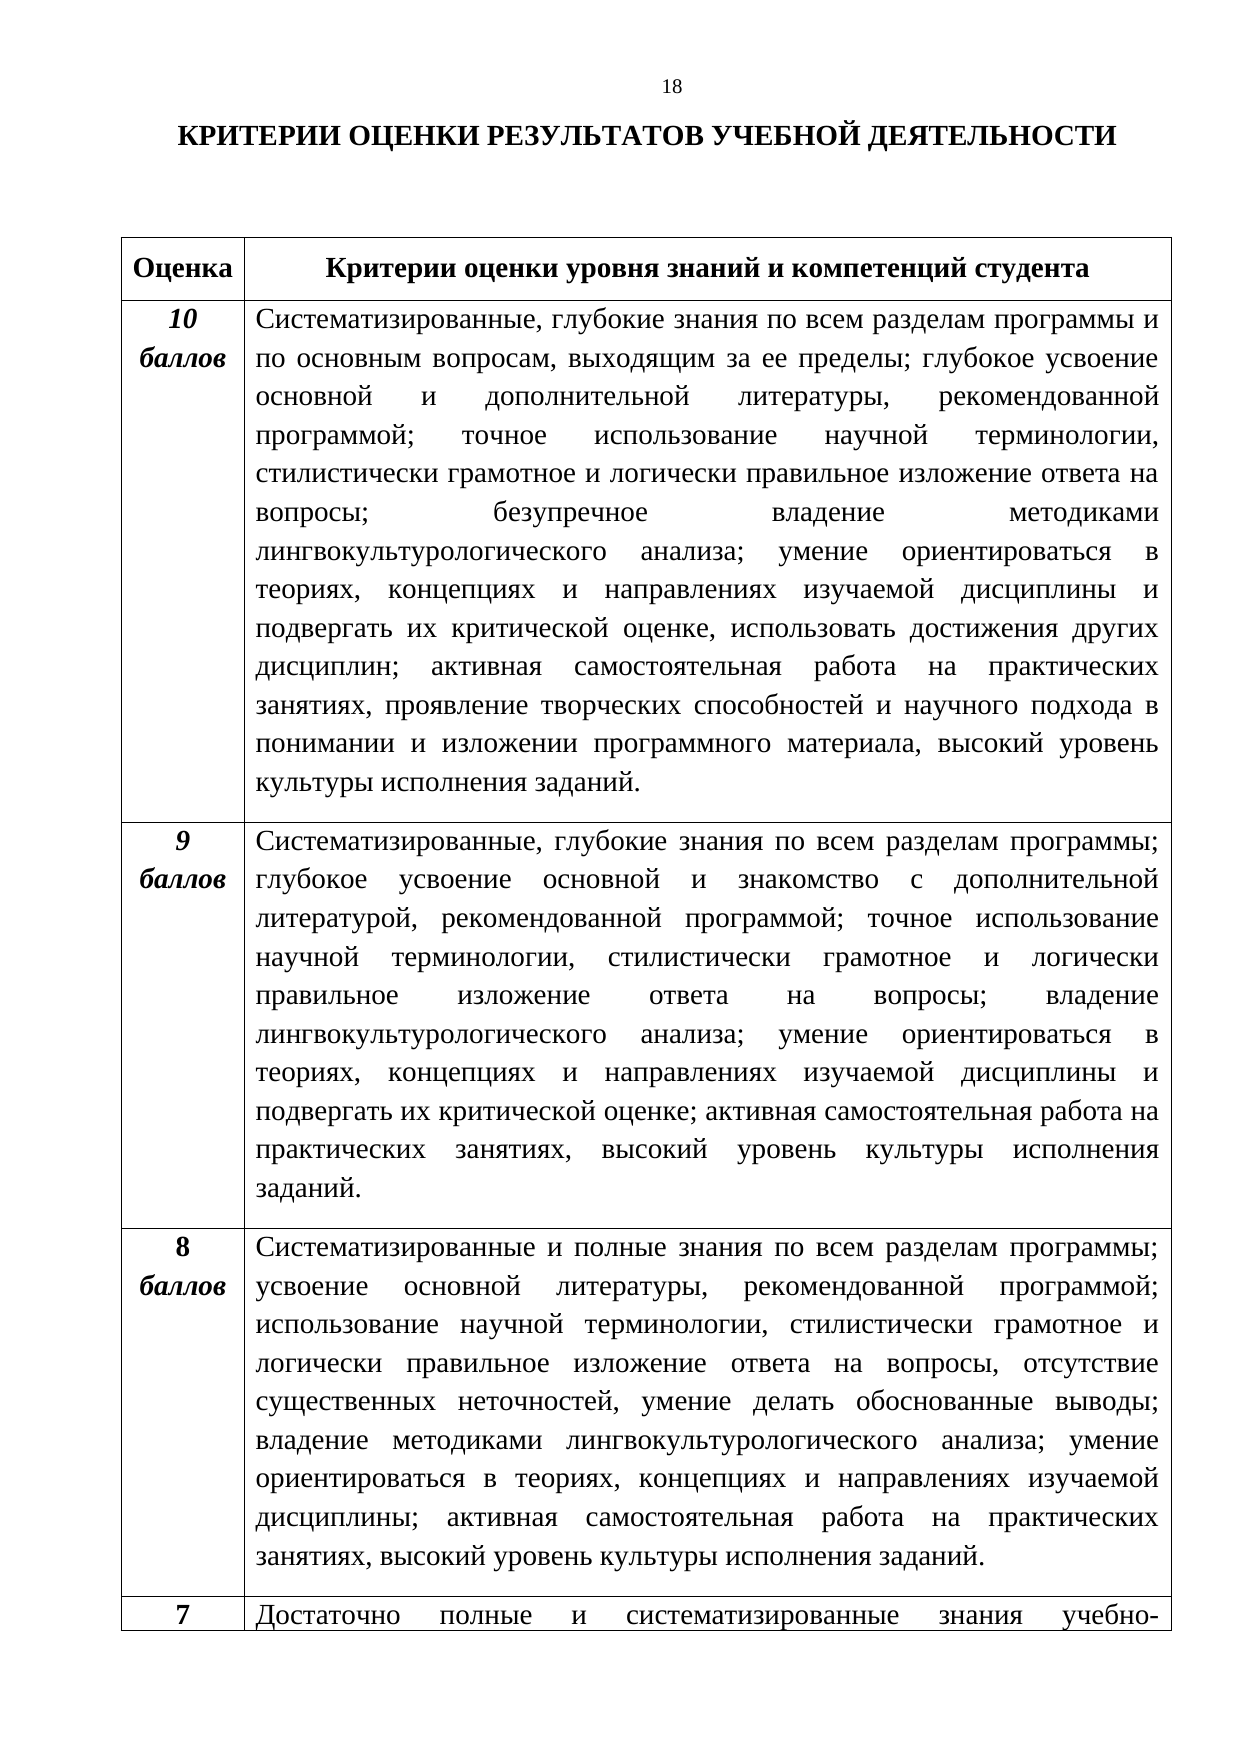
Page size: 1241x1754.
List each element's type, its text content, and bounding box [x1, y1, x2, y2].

text Критерии оценки результатов учебной деятельности [177, 118, 1167, 152]
table_cell 10 баллов [122, 301, 244, 822]
table_cell Систематизированные, глубокие знания по всем разделам программы и по основным вопросам, выходящим за ее пределы; глубокое усвоение основной и дополнительной литературы, рекомендованной программой; точное использование научной терминологии, стилистически грамотное и логически правильное изложение ответа на вопросы; безупречное владение методиками лингвокультурологического анализа; умение ориентироваться в теориях, концепциях и направлениях изучаемой дисциплины и подвергать их критической оценке, использовать достижения других дисциплин; активная самостоятельная работа на практических занятиях, проявление творческих способностей и научного подхода в понимании и изложении программного материала, высокий уровень культуры исполнения заданий. [245, 301, 1171, 822]
table_cell Систематизированные, глубокие знания по всем разделам программы; глубокое усвоение основной и знакомство с дополнительной литературой, рекомендованной программой; точное использование научной терминологии, стилистически грамотное и логически правильное изложение ответа на вопросы; владение лингвокультурологического анализа; умение ориентироваться в теориях, концепциях и направлениях изучаемой дисциплины и подвергать их критической оценке; активная самостоятельная работа на практических занятиях, высокий уровень культуры исполнения заданий. [245, 823, 1171, 1228]
table_cell 8 баллов [122, 1229, 244, 1596]
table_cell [245, 1597, 1171, 1630]
table_cell 9 баллов [122, 823, 244, 1228]
table_cell 7 баллов [122, 1597, 244, 1630]
table_header Оценка [122, 238, 244, 300]
table_cell Систематизированные и полные знания по всем разделам программы; усвоение основной литературы, рекомендованной программой; использование научной терминологии, стилистически грамотное и логически правильное изложение ответа на вопросы, отсутствие существенных неточностей, умение делать обоснованные выводы; владение методиками лингвокультурологического анализа; умение ориентироваться в теориях, концепциях и направлениях изучаемой дисциплины; активная самостоятельная работа на практических занятиях, высокий уровень культуры исполнения заданий. [245, 1229, 1171, 1596]
table_header Критерии оценки уровня знаний и компетенций студента [245, 238, 1171, 300]
